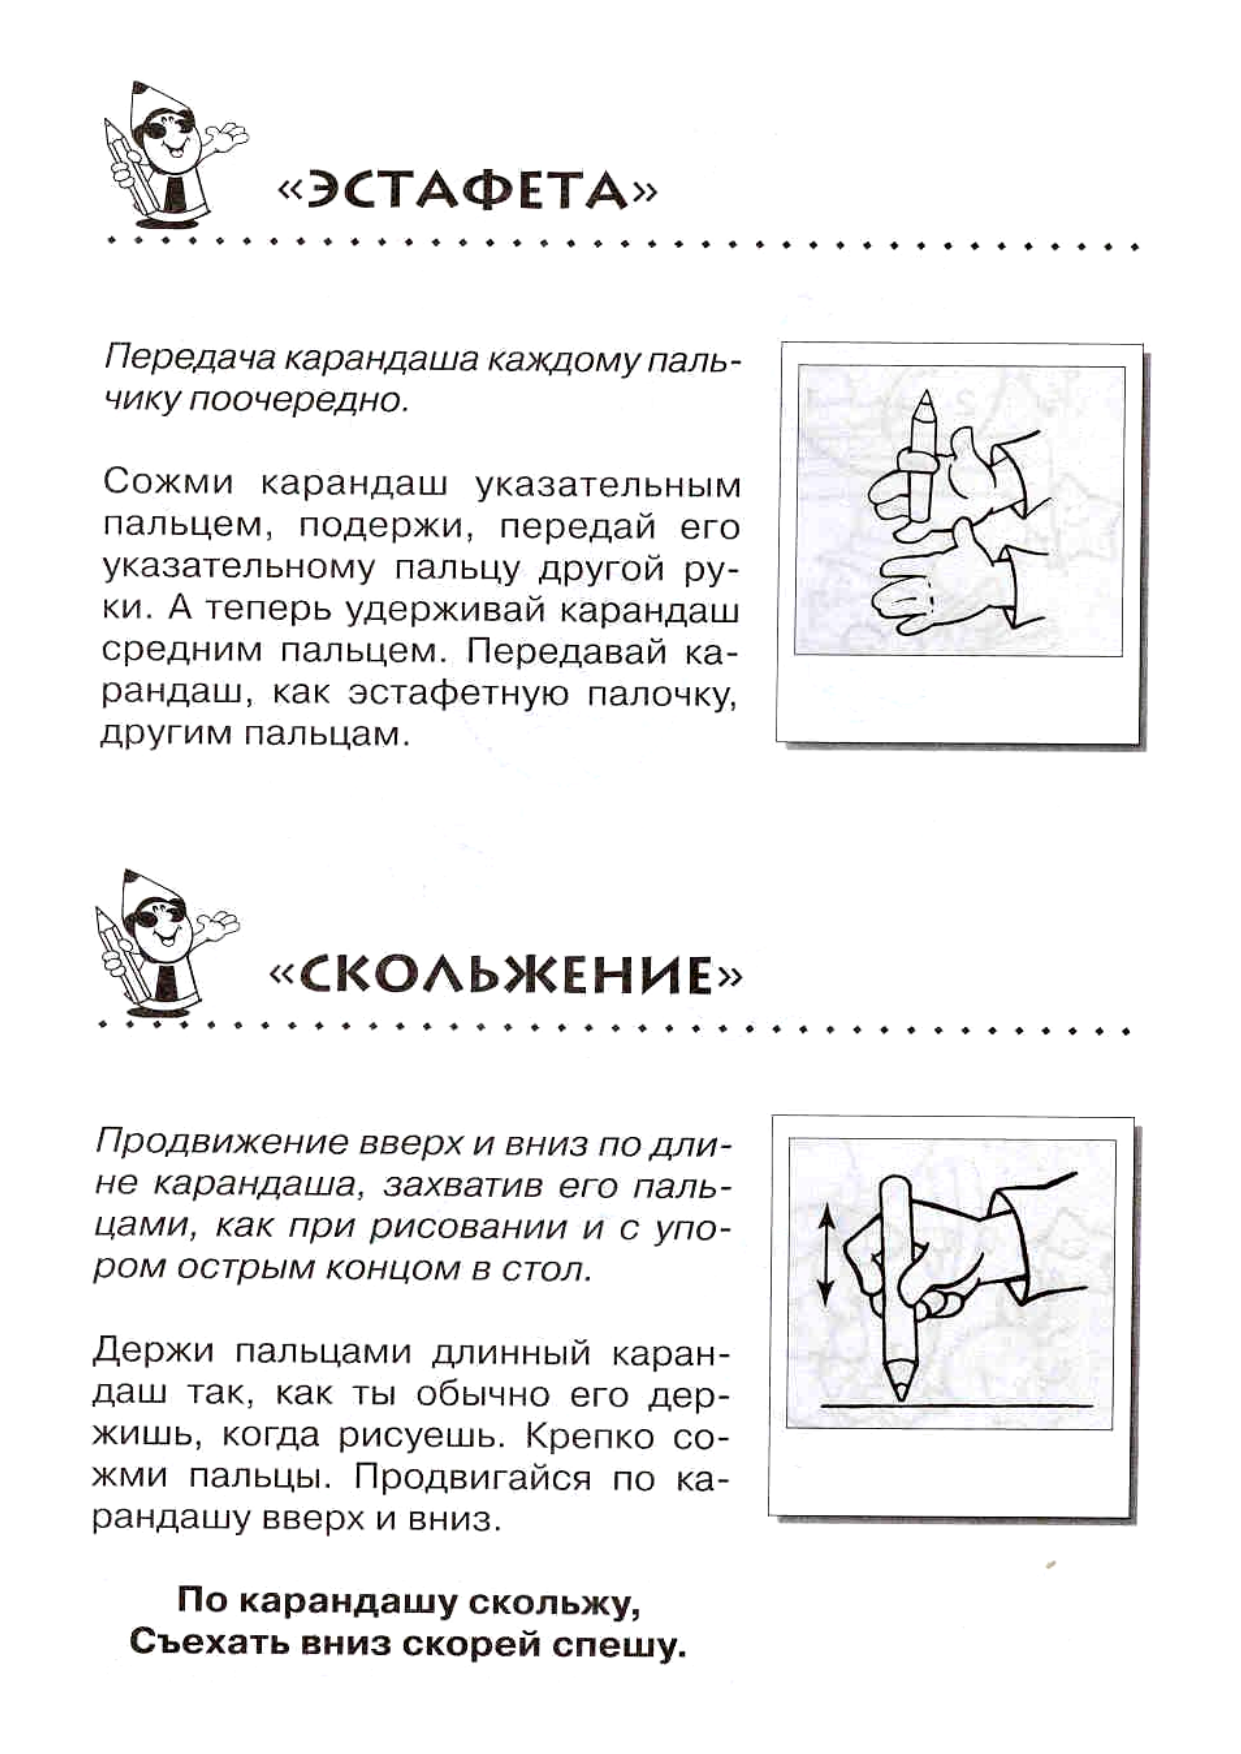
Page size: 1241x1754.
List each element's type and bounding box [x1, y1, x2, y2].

picture [59, 59, 1173, 1694]
